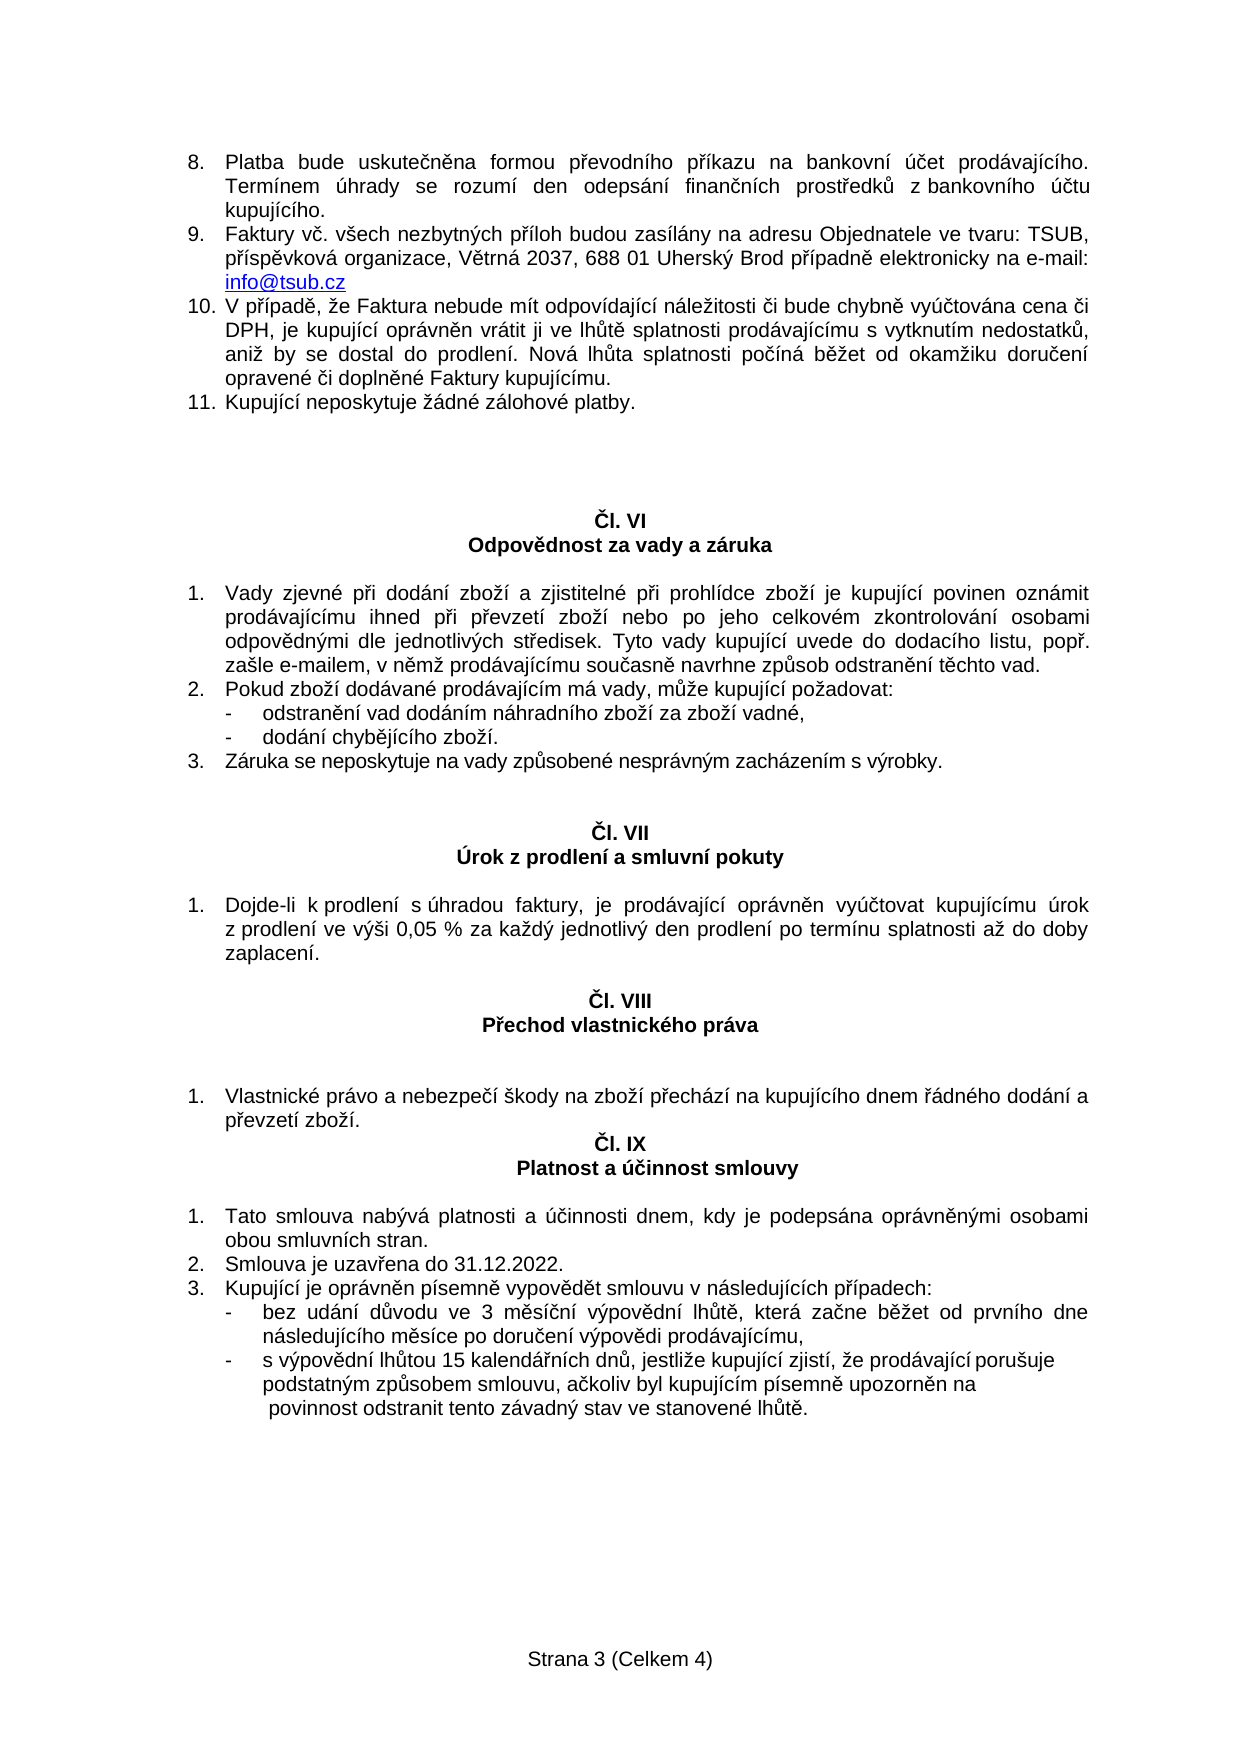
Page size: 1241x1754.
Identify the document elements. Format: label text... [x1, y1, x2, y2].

text Platnost a účinnost smlouvy [225, 1156, 1090, 1180]
list Záruka se neposkytuje na vady způsobené nesprávným zacházením s výrobky. [187, 749, 1090, 773]
list dodání chybějícího zboží. [225, 725, 1090, 749]
text Čl. VII [150, 821, 1090, 845]
text Úrok z prodlení a smluvní pokuty [150, 845, 1090, 869]
text Přechod vlastnického práva [150, 1012, 1090, 1036]
list Kupující je oprávněn písemně vypovědět smlouvu v následujících případech: [187, 1276, 1090, 1300]
list Faktury vč. všech nezbytných příloh budou zasílány na adresu Objednatele ve tvaru: TSUB, příspěvková organizace, Větrná 2037, 688 01 Uherský Brod případně elektronicky na e-mail: info@tsub.cz [187, 222, 1090, 294]
list Kupující neposkytuje žádné zálohové platby. [187, 389, 1090, 413]
list Vlastnické právo a nebezpečí škody na zboží přechází na kupujícího dnem řádného dodání a převzetí zboží. [187, 1084, 1090, 1132]
list bez udání důvodu ve 3 měsíční výpovědní lhůtě, která začne běžet od prvního dne následujícího měsíce po doručení výpovědi prodávajícímu, [225, 1300, 1090, 1348]
text Odpovědnost za vady a záruka [150, 533, 1090, 557]
list Dojde-li k prodlení s úhradou faktury, je prodávající oprávněn vyúčtovat kupujícímu úrok z prodlení ve výši 0,05 % za každý jednotlivý den prodlení po termínu splatnosti až do doby zaplacení. [187, 893, 1090, 964]
text Čl. IX [150, 1132, 1090, 1156]
list Platba bude uskutečněna formou převodního příkazu na bankovní účet prodávajícího. Termínem úhrady se rozumí den odepsání finančních prostředků z bankovního účtu kupujícího. [187, 150, 1090, 222]
list Pokud zboží dodávané prodávajícím má vady, může kupující požadovat: [187, 677, 1090, 701]
text Čl. VIII [150, 988, 1090, 1012]
list odstranění vad dodáním náhradního zboží za zboží vadné, [225, 701, 1090, 725]
list V případě, že Faktura nebude mít odpovídající náležitosti či bude chybně vyúčtována cena či DPH, je kupující oprávněn vrátit ji ve lhůtě splatnosti prodávajícímu s vytknutím nedostatků, aniž by se dostal do prodlení. Nová lhůta splatnosti počíná běžet od okamžiku doručení opravené či doplněné Faktury kupujícímu. [187, 294, 1090, 389]
text Čl. VI [150, 509, 1090, 533]
list Tato smlouva nabývá platnosti a účinnosti dnem, kdy je podepsána oprávněnými osobami obou smluvních stran. [187, 1204, 1090, 1252]
list s výpovědní lhůtou 15 kalendářních dnů, jestliže kupující zjistí, že prodávající porušuje podstatným způsobem smlouvu, ačkoliv byl kupujícím písemně upozorněn na povinnost odstranit tento závadný stav ve stanovené lhůtě. [225, 1348, 1090, 1420]
list Vady zjevné při dodání zboží a zjistitelné při prohlídce zboží je kupující povinen oznámit prodávajícímu ihned při převzetí zboží nebo po jeho celkovém zkontrolování osobami odpovědnými dle jednotlivých středisek. Tyto vady kupující uvede do dodacího listu, popř. zašle e-mailem, v němž prodávajícímu současně navrhne způsob odstranění těchto vad. [187, 581, 1090, 677]
list Smlouva je uzavřena do 31.12.2022. [187, 1252, 1090, 1276]
